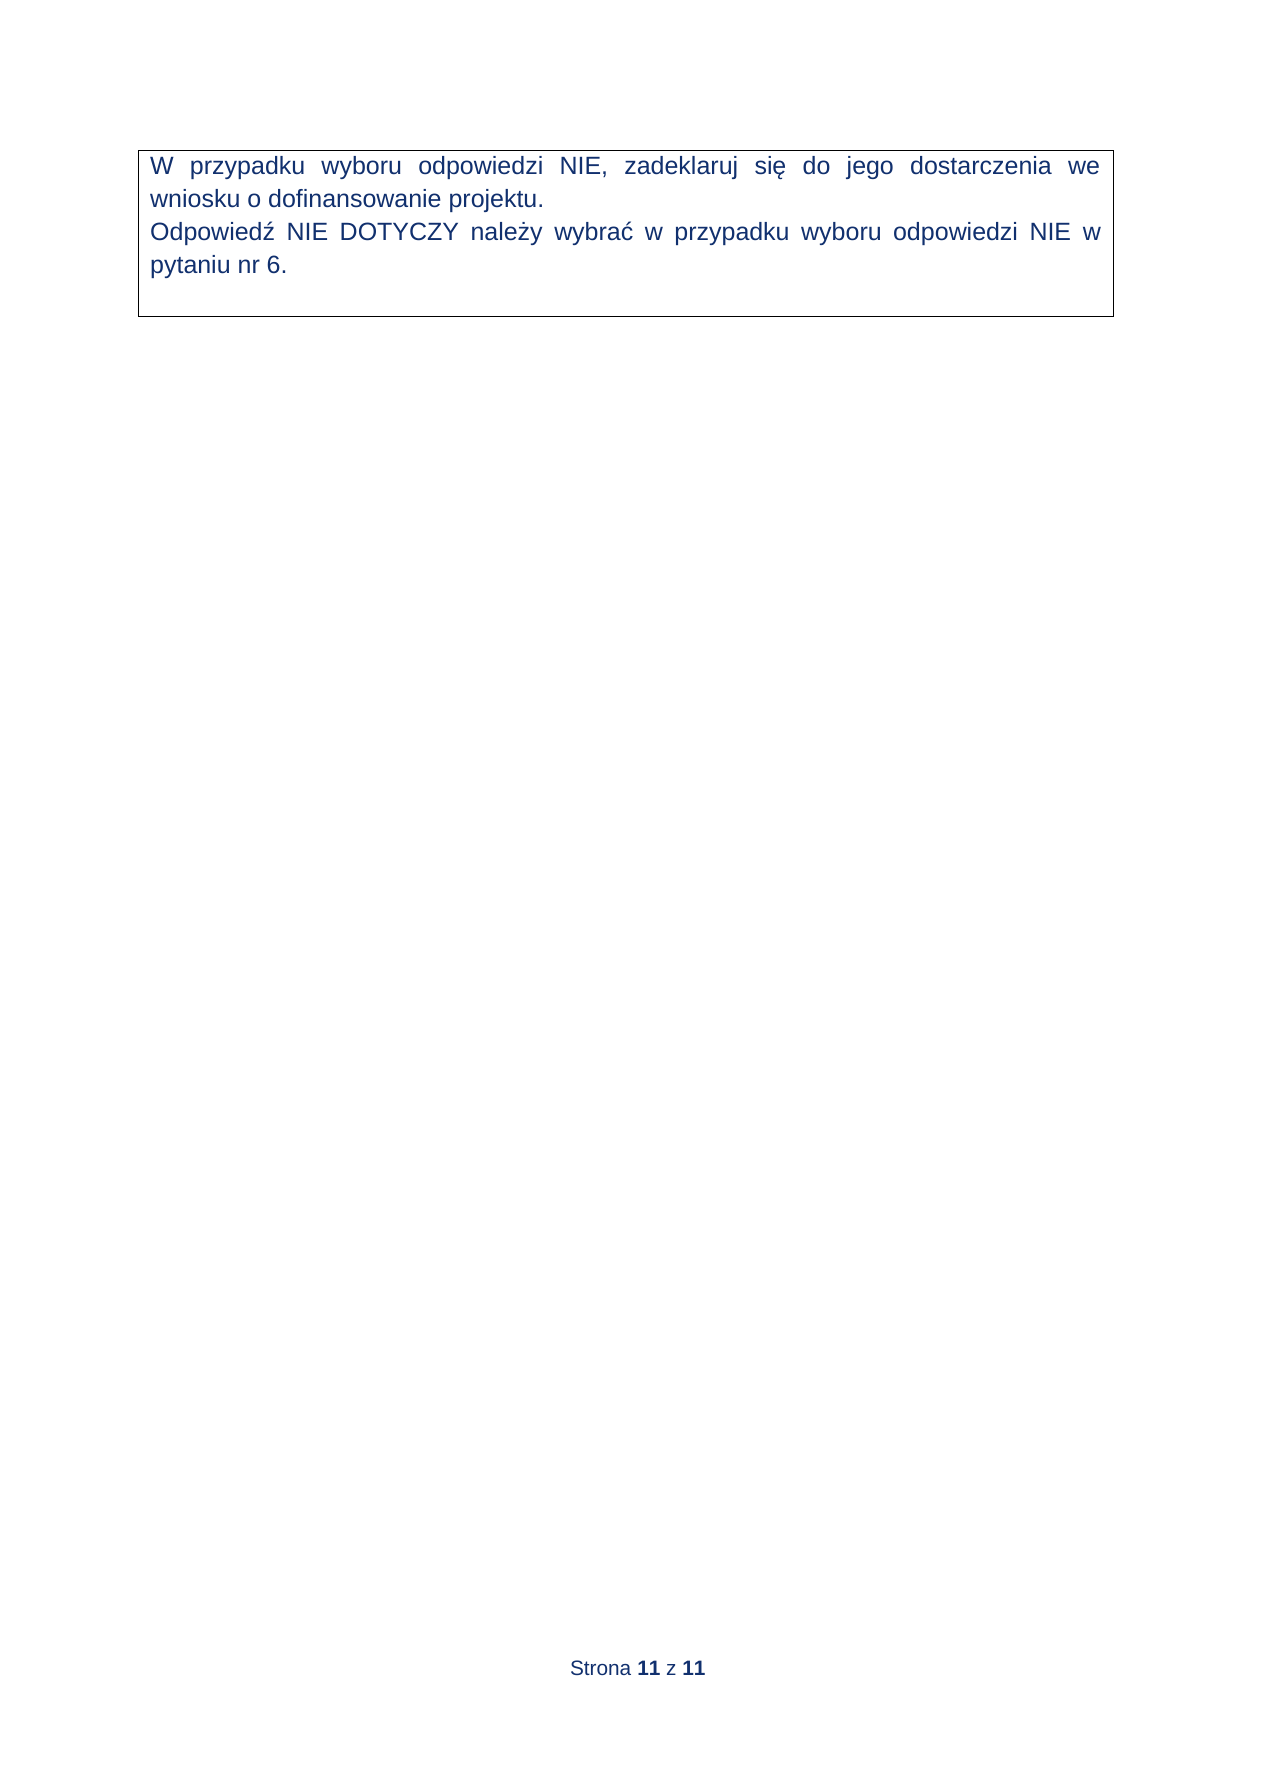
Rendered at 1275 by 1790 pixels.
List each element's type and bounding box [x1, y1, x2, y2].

table_cell [139, 151, 1113, 316]
